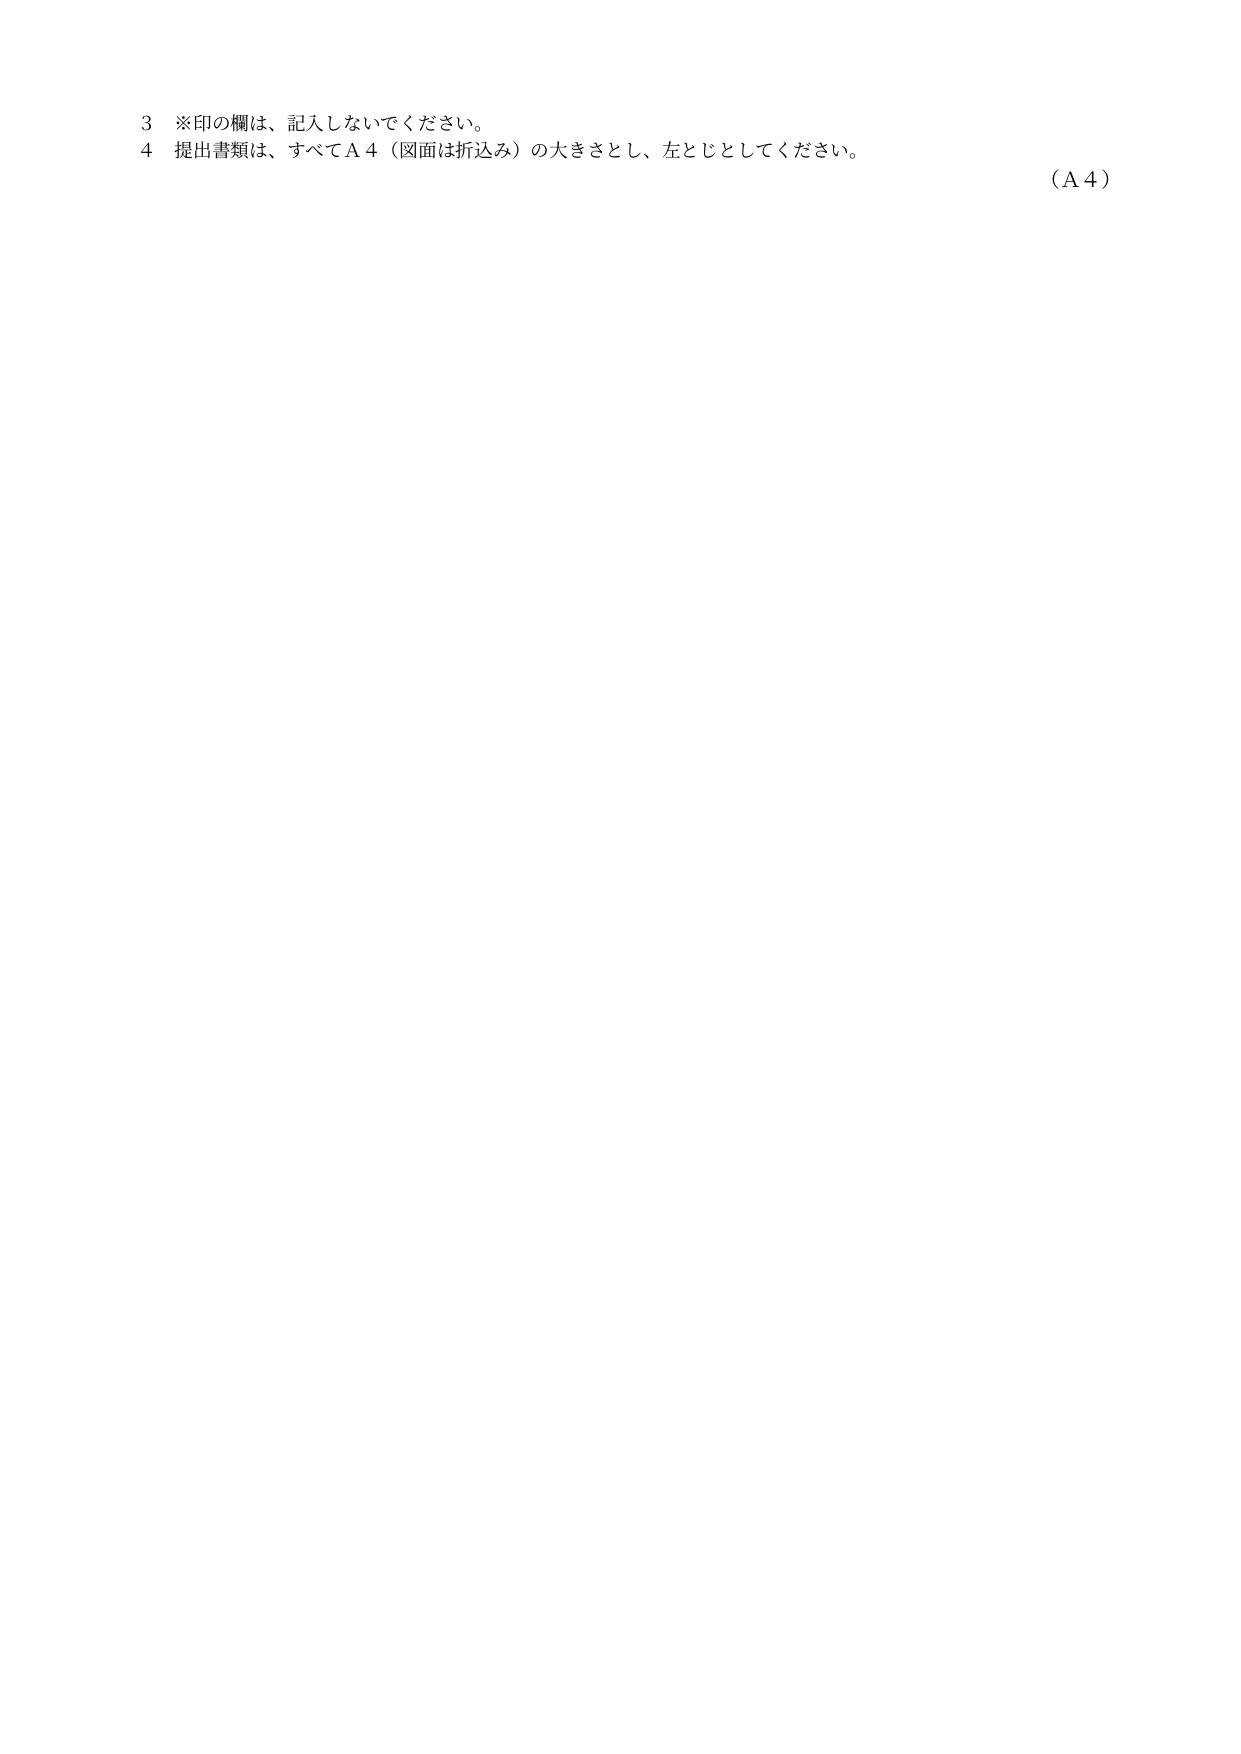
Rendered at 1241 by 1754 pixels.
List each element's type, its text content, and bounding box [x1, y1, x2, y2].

text ３ ※印の欄は、記入しないでください。 [118, 109, 1122, 136]
text （Ａ４） [202, 163, 1122, 193]
text ４ 提出書類は、すべてＡ４（図面は折込み）の大きさとし、左とじとしてください。 [118, 136, 1122, 163]
